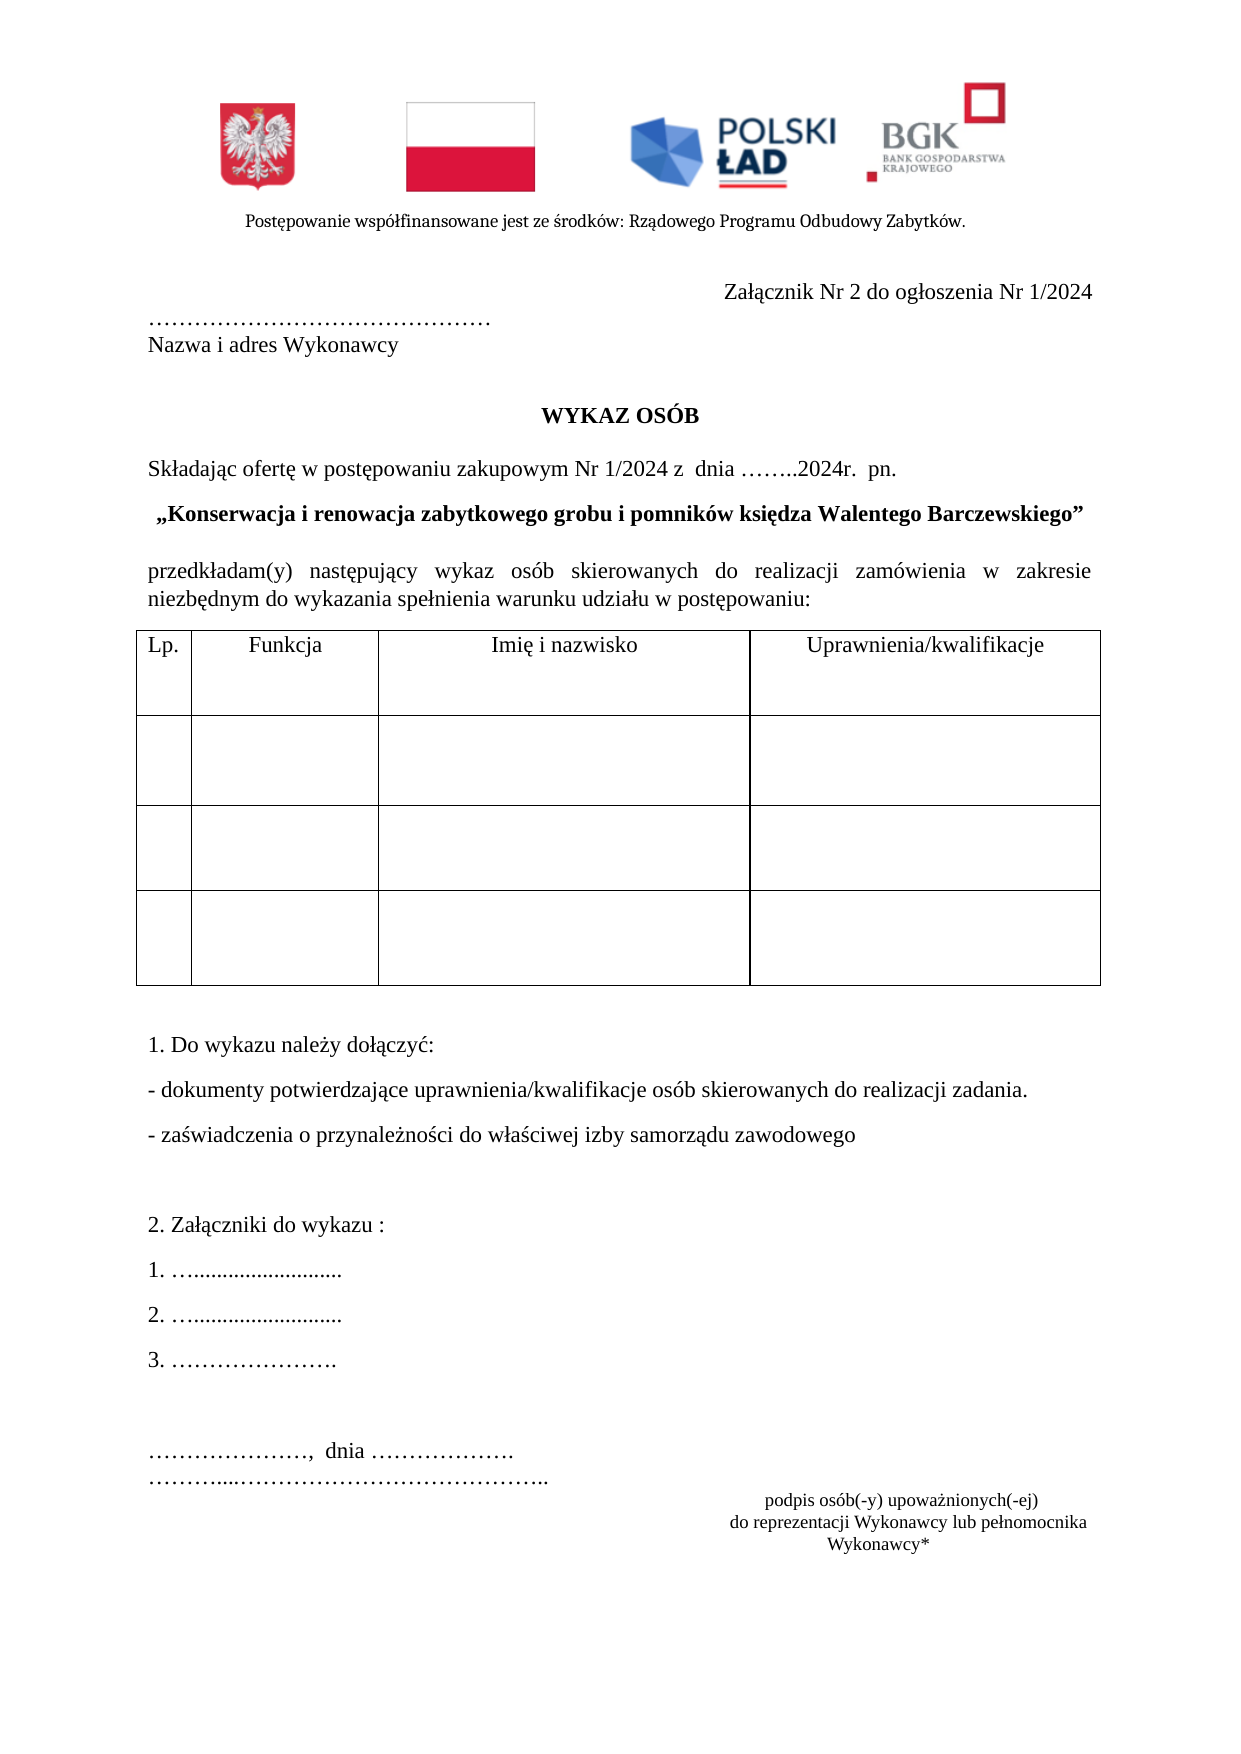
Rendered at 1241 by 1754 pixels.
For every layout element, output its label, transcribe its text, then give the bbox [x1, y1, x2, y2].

table_header Imię i nazwisko [379, 631, 749, 715]
table_cell [137, 891, 191, 984]
table_header Uprawnienia/kwalifikacje [751, 631, 1100, 715]
text ……………………………………… [148, 304, 1093, 331]
text Składając ofertę w postępowaniu zakupowym Nr 1/2024 z dnia ……..2024r. pn. [148, 455, 1093, 481]
table_header Lp. [137, 631, 191, 715]
table_cell [379, 891, 749, 984]
text …………………, dnia ………………. ………....………………………………….. [148, 1437, 1093, 1489]
text 2. ….......................... [148, 1301, 1093, 1328]
table_cell [751, 716, 1100, 805]
text 1. ….......................... [148, 1256, 1093, 1283]
table_header Funkcja [192, 631, 378, 715]
text WYKAZ OSÓB [148, 402, 1093, 428]
table_cell [137, 716, 191, 805]
text „Konserwacja i renowacja zabytkowego grobu i pomników księdza Walentego Barczewskiego” [148, 500, 1093, 526]
text 2. Załączniki do wykazu : [148, 1211, 1093, 1237]
text Załącznik Nr 2 do ogłoszenia Nr 1/2024 [148, 278, 1093, 304]
text - zaświadczenia o przynależności do właściwej izby samorządu zawodowego [148, 1121, 1093, 1147]
text 1. Do wykazu należy dołączyć: [148, 1031, 1093, 1057]
table_cell [379, 806, 749, 889]
text Nazwa i adres Wykonawcy [148, 331, 1093, 357]
text przedkładam(y) następujący wykaz osób skierowanych do realizacji zamówienia w zakresie niezbędnym do wykazania spełnienia warunku udziału w postępowaniu: [148, 557, 1093, 612]
text - dokumenty potwierdzające uprawnienia/kwalifikacje osób skierowanych do realizacji zadania. [148, 1076, 1093, 1102]
table_cell [137, 806, 191, 889]
table_cell [192, 806, 378, 889]
table_cell [192, 891, 378, 984]
table_cell [379, 716, 749, 805]
picture [167, 73, 1069, 211]
text 3. …………………. [148, 1346, 1093, 1373]
table_cell [751, 891, 1100, 984]
text podpis osób(-y) upoważnionych(-ej) do reprezentacji Wykonawcy lub pełnomocnika Wykonawcy* [664, 1489, 1093, 1554]
table_cell [192, 716, 378, 805]
table_cell [751, 806, 1100, 889]
